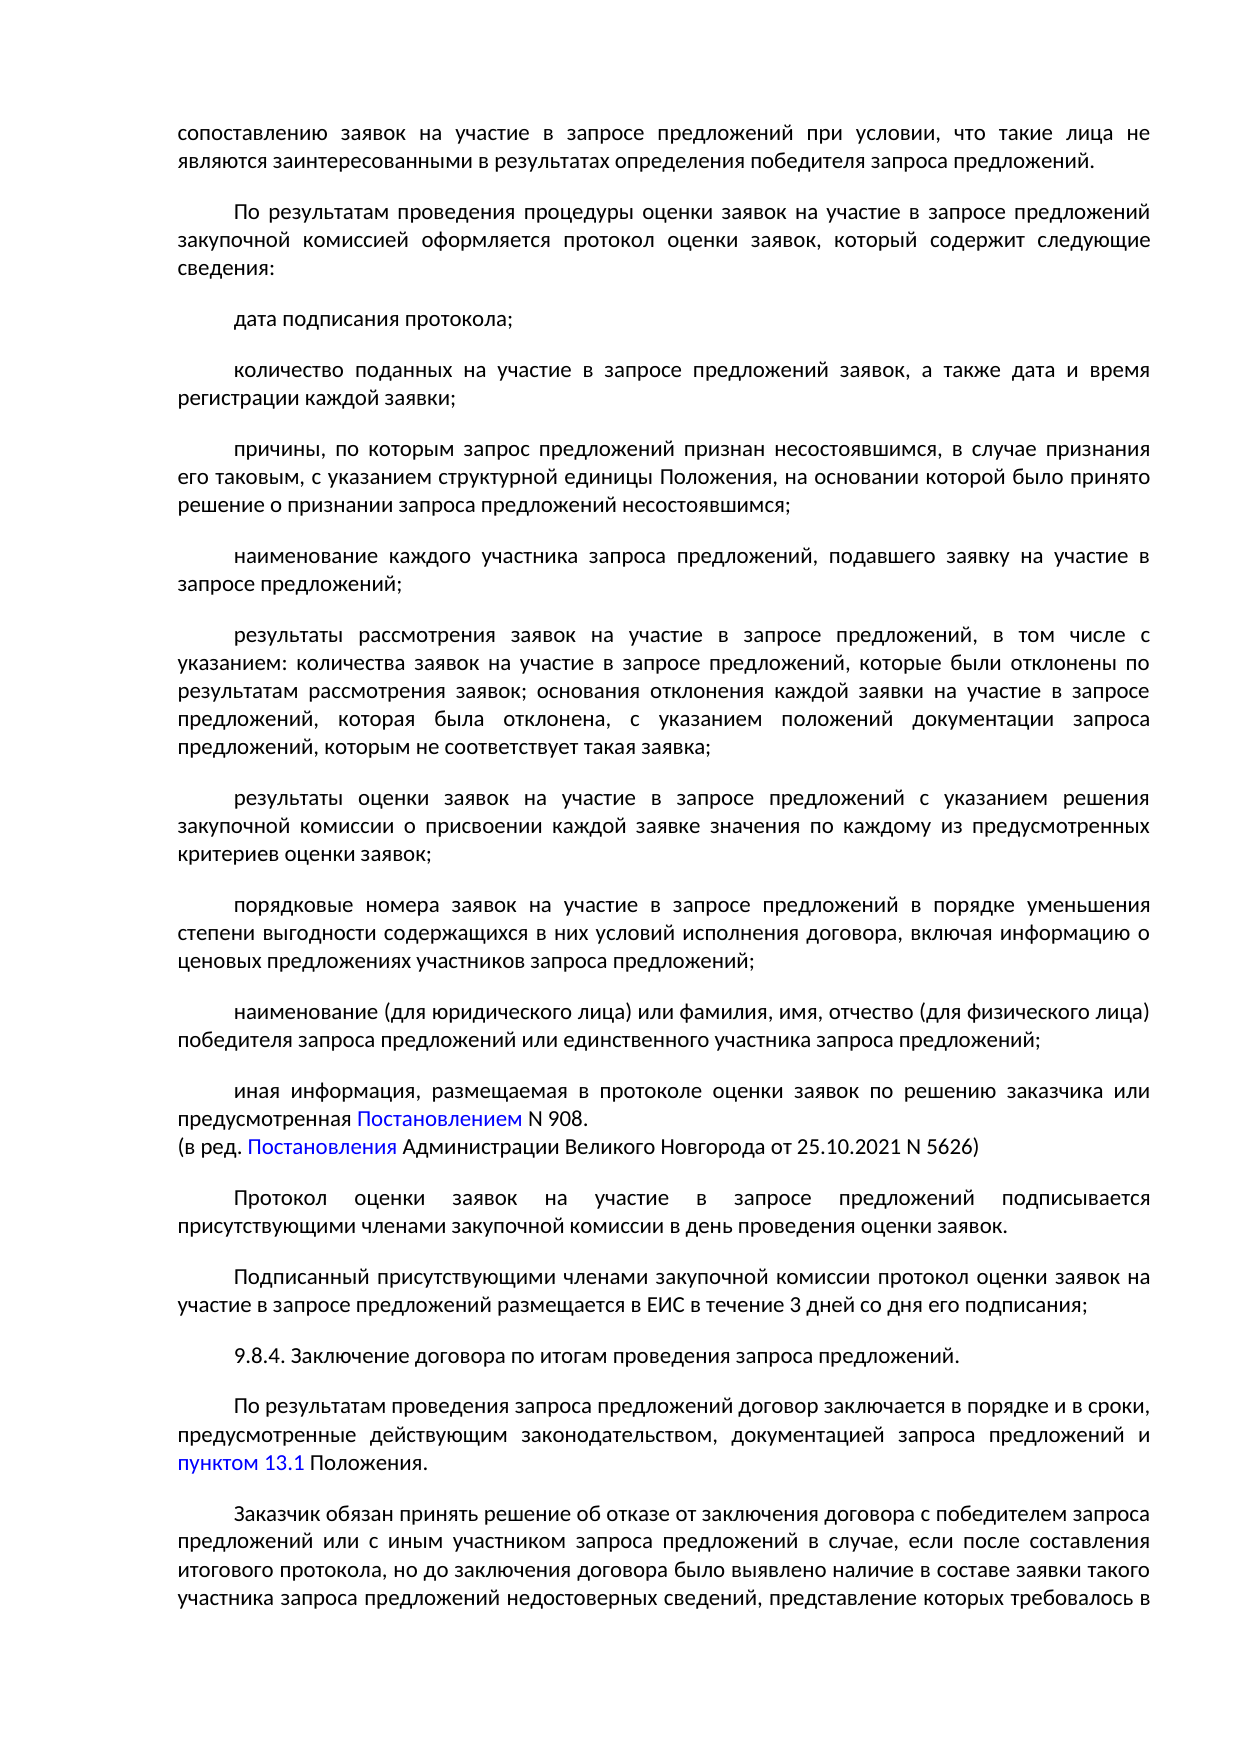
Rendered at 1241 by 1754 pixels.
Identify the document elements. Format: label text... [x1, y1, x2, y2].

text По результатам проведения запроса предложений договор заключается в порядке и в сроки, предусмотренные действующим законодательством, документацией запроса предложений и пунктом 13.1 Положения. [177, 1392, 1152, 1476]
text (в ред. Постановления Администрации Великого Новгорода от 25.10.2021 N 5626) [177, 1132, 1152, 1160]
text Протокол оценки заявок на участие в запросе предложений подписывается присутствующими членами закупочной комиссии в день проведения оценки заявок. [177, 1183, 1152, 1239]
text причины, по которым запрос предложений признан несостоявшимся, в случае признания его таковым, с указанием структурной единицы Положения, на основании которой было принято решение о признании запроса предложений несостоявшимся; [177, 434, 1152, 518]
text результаты оценки заявок на участие в запросе предложений с указанием решения закупочной комиссии о присвоении каждой заявке значения по каждому из предусмотренных критериев оценки заявок; [177, 783, 1152, 867]
text порядковые номера заявок на участие в запросе предложений в порядке уменьшения степени выгодности содержащихся в них условий исполнения договора, включая информацию о ценовых предложениях участников запроса предложений; [177, 890, 1152, 974]
text результаты рассмотрения заявок на участие в запросе предложений, в том числе с указанием: количества заявок на участие в запросе предложений, которые были отклонены по результатам рассмотрения заявок; основания отклонения каждой заявки на участие в запросе предложений, которая была отклонена, с указанием положений документации запроса предложений, которым не соответствует такая заявка; [177, 620, 1152, 760]
text 9.8.4. Заключение договора по итогам проведения запроса предложений. [177, 1341, 1152, 1369]
text наименование каждого участника запроса предложений, подавшего заявку на участие в запросе предложений; [177, 541, 1152, 597]
text иная информация, размещаемая в протоколе оценки заявок по решению заказчика или предусмотренная Постановлением N 908. [177, 1076, 1152, 1132]
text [177, 1499, 1152, 1611]
text Подписанный присутствующими членами закупочной комиссии протокол оценки заявок на участие в запросе предложений размещается в ЕИС в течение 3 дней со дня его подписания; [177, 1262, 1152, 1318]
text наименование (для юридического лица) или фамилия, имя, отчество (для физического лица) победителя запроса предложений или единственного участника запроса предложений; [177, 997, 1152, 1053]
text дата подписания протокола; [177, 304, 1152, 332]
text По результатам проведения процедуры оценки заявок на участие в запросе предложений закупочной комиссией оформляется протокол оценки заявок, который содержит следующие сведения: [177, 197, 1152, 281]
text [177, 118, 1152, 174]
text количество поданных на участие в запросе предложений заявок, а также дата и время регистрации каждой заявки; [177, 355, 1152, 411]
